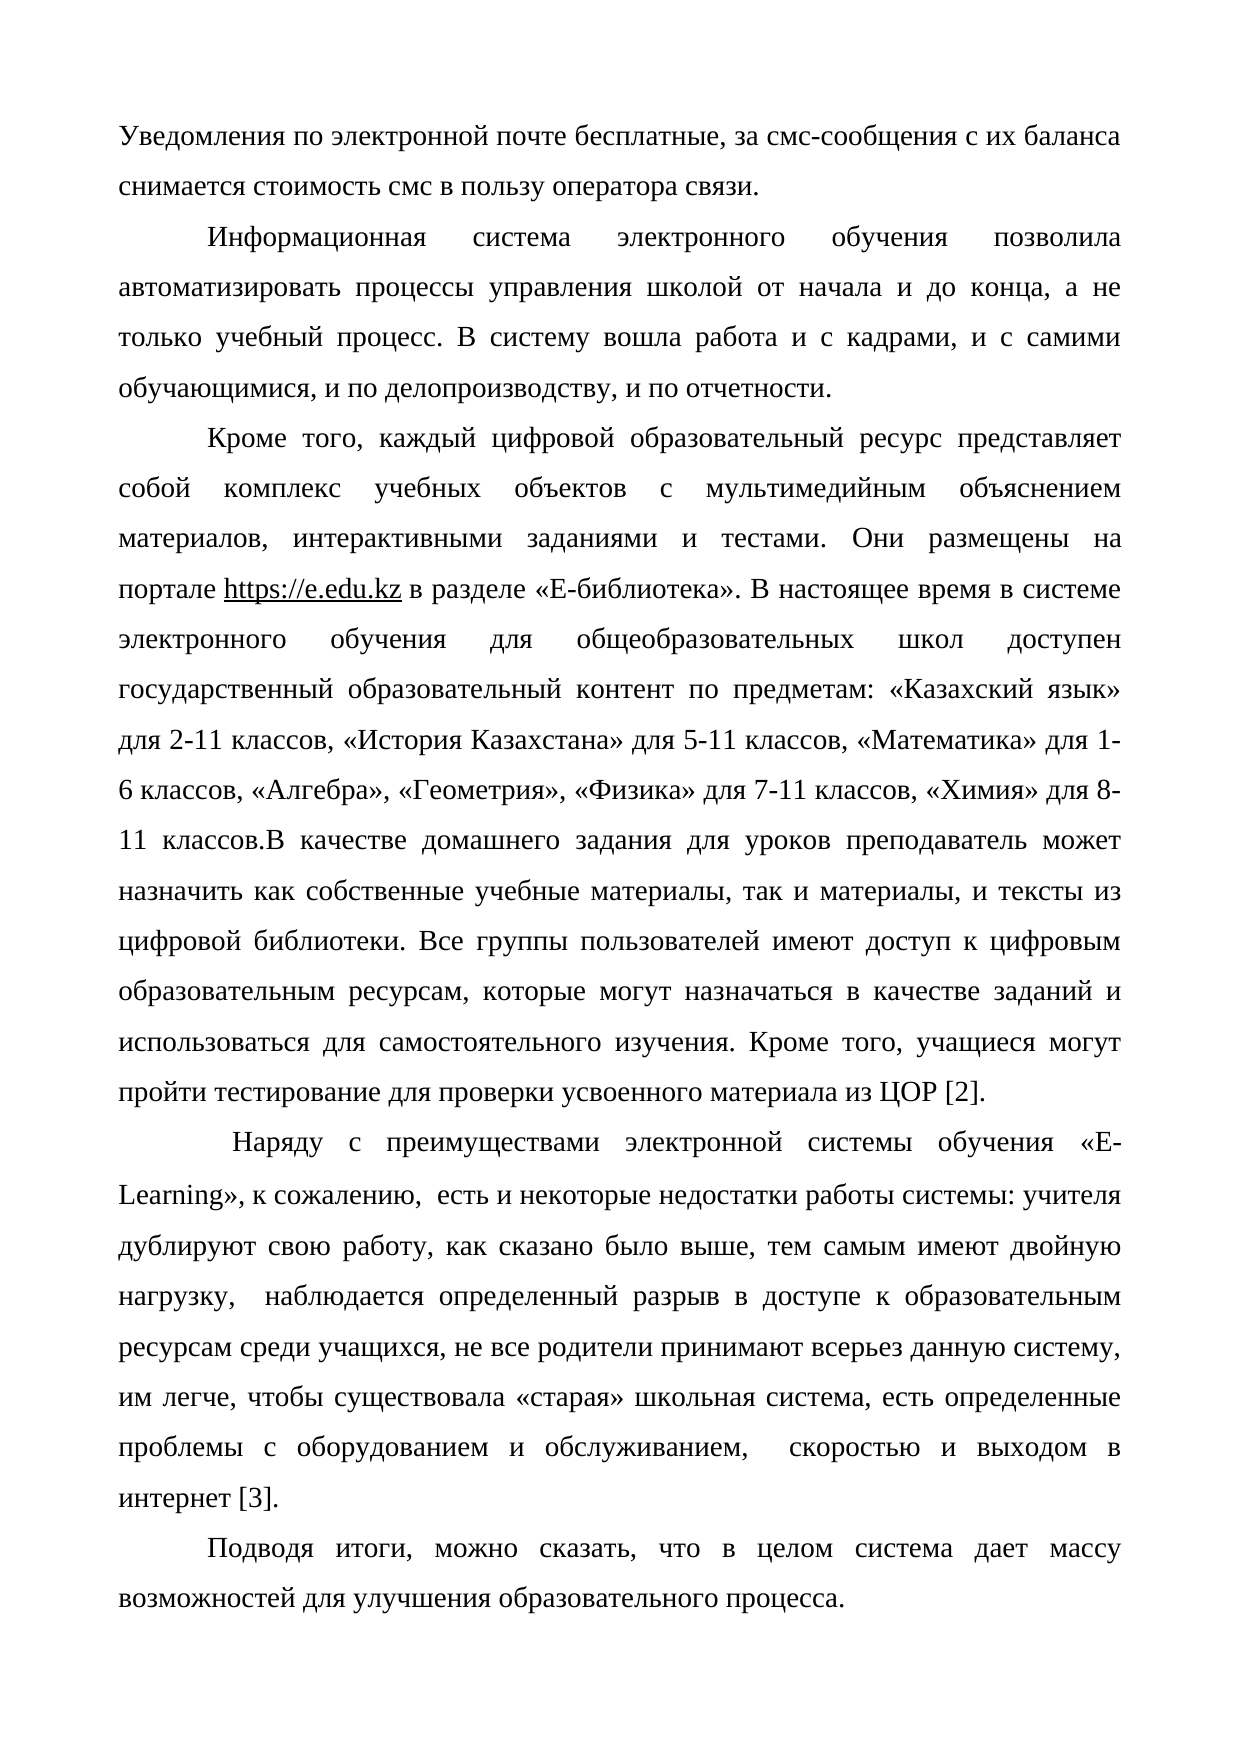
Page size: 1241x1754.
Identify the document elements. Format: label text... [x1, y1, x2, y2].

text Наряду с преимуществами электронной системы обучения «E-Learning», к сожалению, есть и некоторые недостатки работы системы: учителя дублируют свою работу, как сказано было выше, тем самым имеют двойную нагрузку, наблюдается определенный разрыв в доступе к образовательным ресурсам среди учащихся, не все родители принимают всерьез данную систему, им легче, чтобы существовала «старая» школьная система, есть определенные проблемы с оборудованием и обслуживанием, скоростью и выходом в интернет [3]. [118, 1124, 1122, 1513]
text Кроме того, каждый цифровой образовательный ресурс представляет собой комплекс учебных объектов с мультимедийным объяснением материалов, интерактивными заданиями и тестами. Они размещены на портале https://e.edu.kz в разделе «Е-библиотека». В настоящее время в системе электронного обучения для общеобразовательных школ доступен государственный образовательный контент по предметам: «Казахский язык» для 2-11 классов, «История Казахстана» для 5-11 классов, «Математика» для 1-6 классов, «Алгебра», «Геометрия», «Физика» для 7-11 классов, «Химия» для 8-11 классов.В качестве домашнего задания для уроков преподаватель может назначить как собственные учебные материалы, так и материалы, и тексты из цифровой библиотеки. Все группы пользователей имеют доступ к цифровым образовательным ресурсам, которые могут назначаться в качестве заданий и использоваться для самостоятельного изучения. Кроме того, учащиеся могут пройти тестирование для проверки усвоенного материала из ЦОР [2]. [118, 420, 1122, 1108]
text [118, 118, 1122, 202]
text Подводя итоги, можно сказать, что в целом система дает массу возможностей для улучшения образовательного процесса. [118, 1530, 1122, 1614]
text Информационная система электронного обучения позволила автоматизировать процессы управления школой от начала и до конца, а не только учебный процесс. В систему вошла работа и с кадрами, и с самими обучающимися, и по делопроизводству, и по отчетности. [118, 219, 1122, 403]
